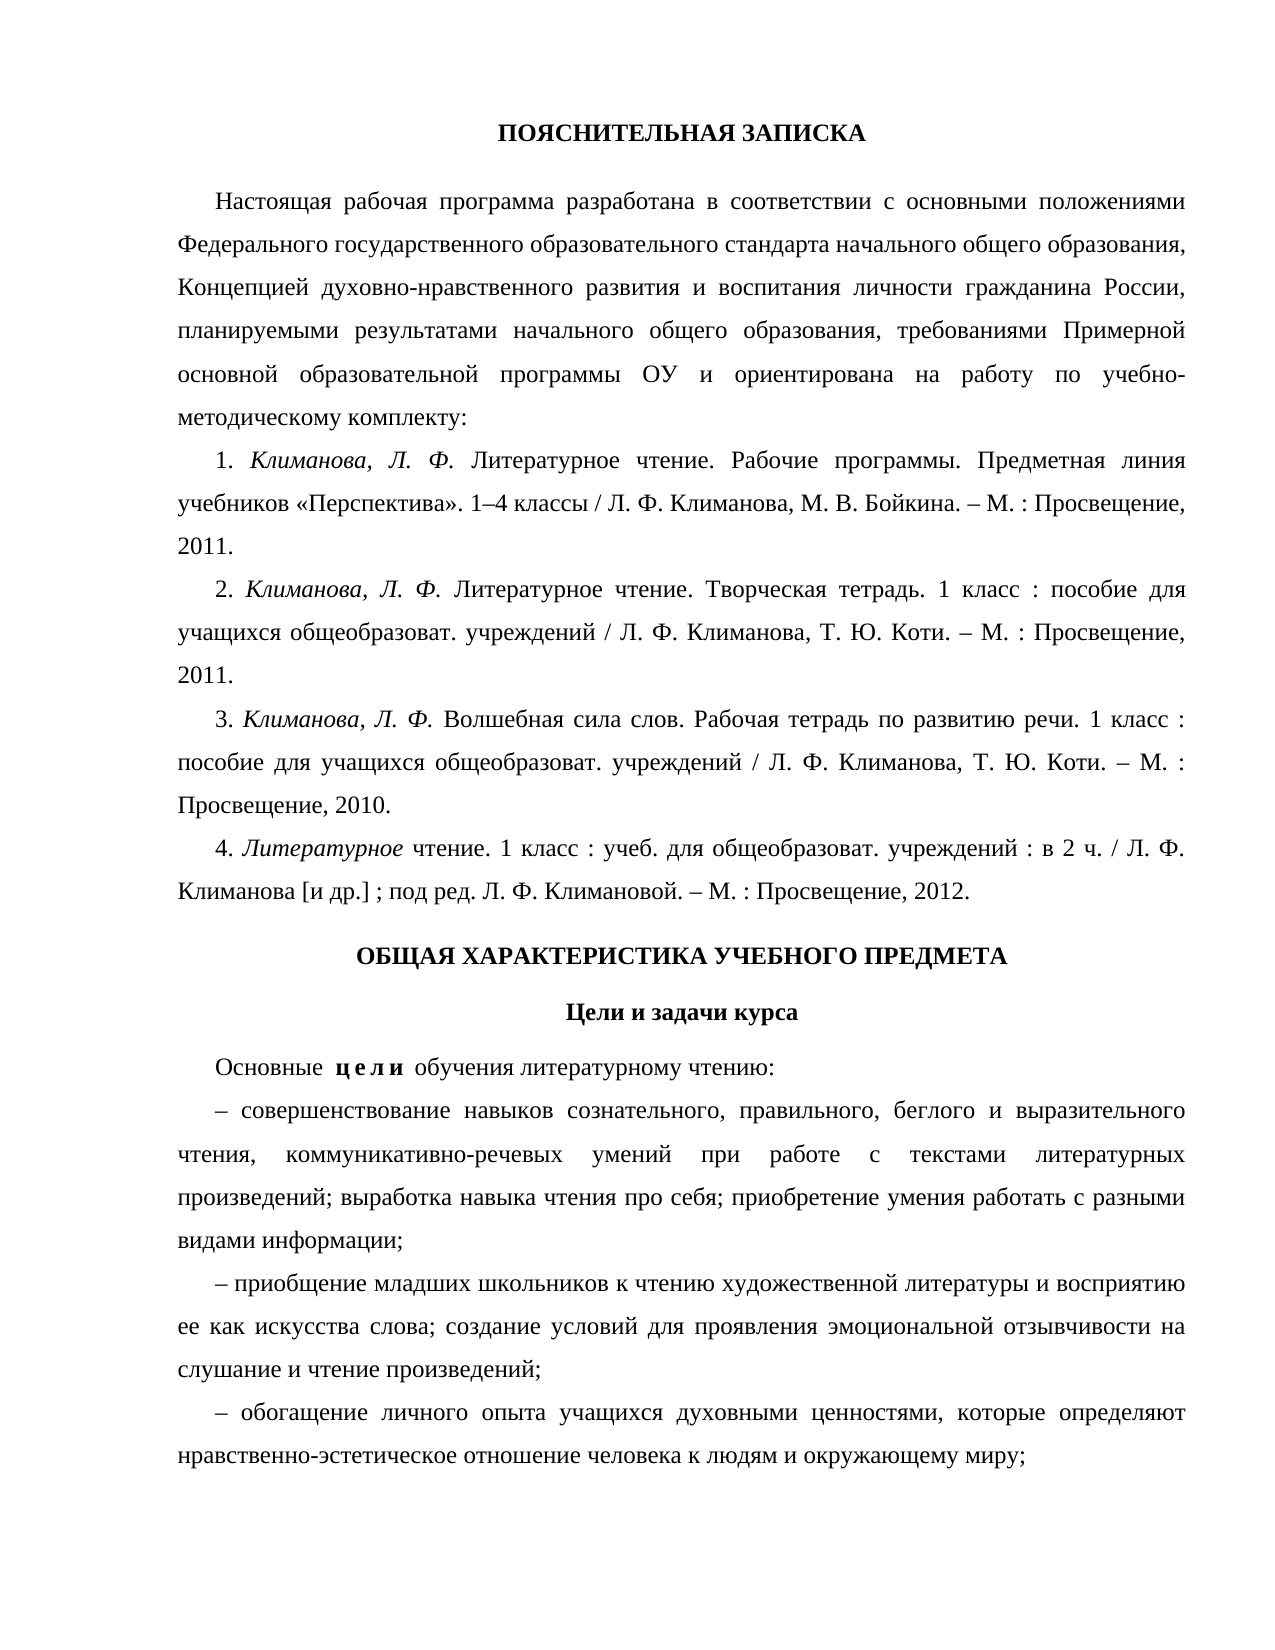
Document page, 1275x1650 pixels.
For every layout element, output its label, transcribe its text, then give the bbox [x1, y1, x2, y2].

text – обогащение личного опыта учащихся духовными ценностями, которые определяют нравственно-эстетическое отношение человека к людям и окружающему миру; [177, 1397, 1186, 1469]
text 1. Климанова, Л. Ф. Литературное чтение. Рабочие программы. Предметная линия учебников «Перспектива». 1–4 классы / Л. Ф. Климанова, М. В. Бойкина. – М. : Просвещение, 2011. [177, 445, 1186, 560]
text Цели и задачи курса [177, 997, 1186, 1026]
text Общая характеристика учебного предмета [177, 941, 1186, 970]
text Основные цели обучения литературному чтению: [177, 1052, 1186, 1081]
text – приобщение младших школьников к чтению художественной литературы и восприятию ее как искусства слова; создание условий для проявления эмоциональной отзывчивости на слушание и чтение произведений; [177, 1268, 1186, 1383]
text – совершенствование навыков сознательного, правильного, беглого и выразительного чтения, коммуникативно-речевых умений при работе с текстами литературных произведений; выработка навыка чтения про себя; приобретение умения работать с разными видами информации; [177, 1096, 1186, 1254]
text 2. Климанова, Л. Ф. Литературное чтение. Творческая тетрадь. 1 класс : пособие для учащихся общеобразоват. учреждений / Л. Ф. Климанова, Т. Ю. Коти. – М. : Просвещение, 2011. [177, 574, 1186, 689]
text 4. Литературное чтение. 1 класс : учеб. для общеобразоват. учреждений : в 2 ч. / Л. Ф. Климанова [и др.] ; под ред. Л. Ф. Климановой. – М. : Просвещение, 2012. [177, 833, 1186, 905]
text Пояснительная записка [177, 118, 1186, 147]
text 3. Климанова, Л. Ф. Волшебная сила слов. Рабочая тетрадь по развитию речи. 1 класс : пособие для учащихся общеобразоват. учреждений / Л. Ф. Климанова, Т. Ю. Коти. – М. : Просвещение, 2010. [177, 704, 1186, 819]
text Настоящая рабочая программа разработана в соответствии с основными положениями Федерального государственного образовательного стандарта начального общего образования, Концепцией духовно-нравственного развития и воспитания личности гражданина России, планируемыми результатами начального общего образования, требованиями Примерной основной образовательной программы ОУ и ориентирована на работу по учебно-методическому комплекту: [177, 186, 1186, 431]
